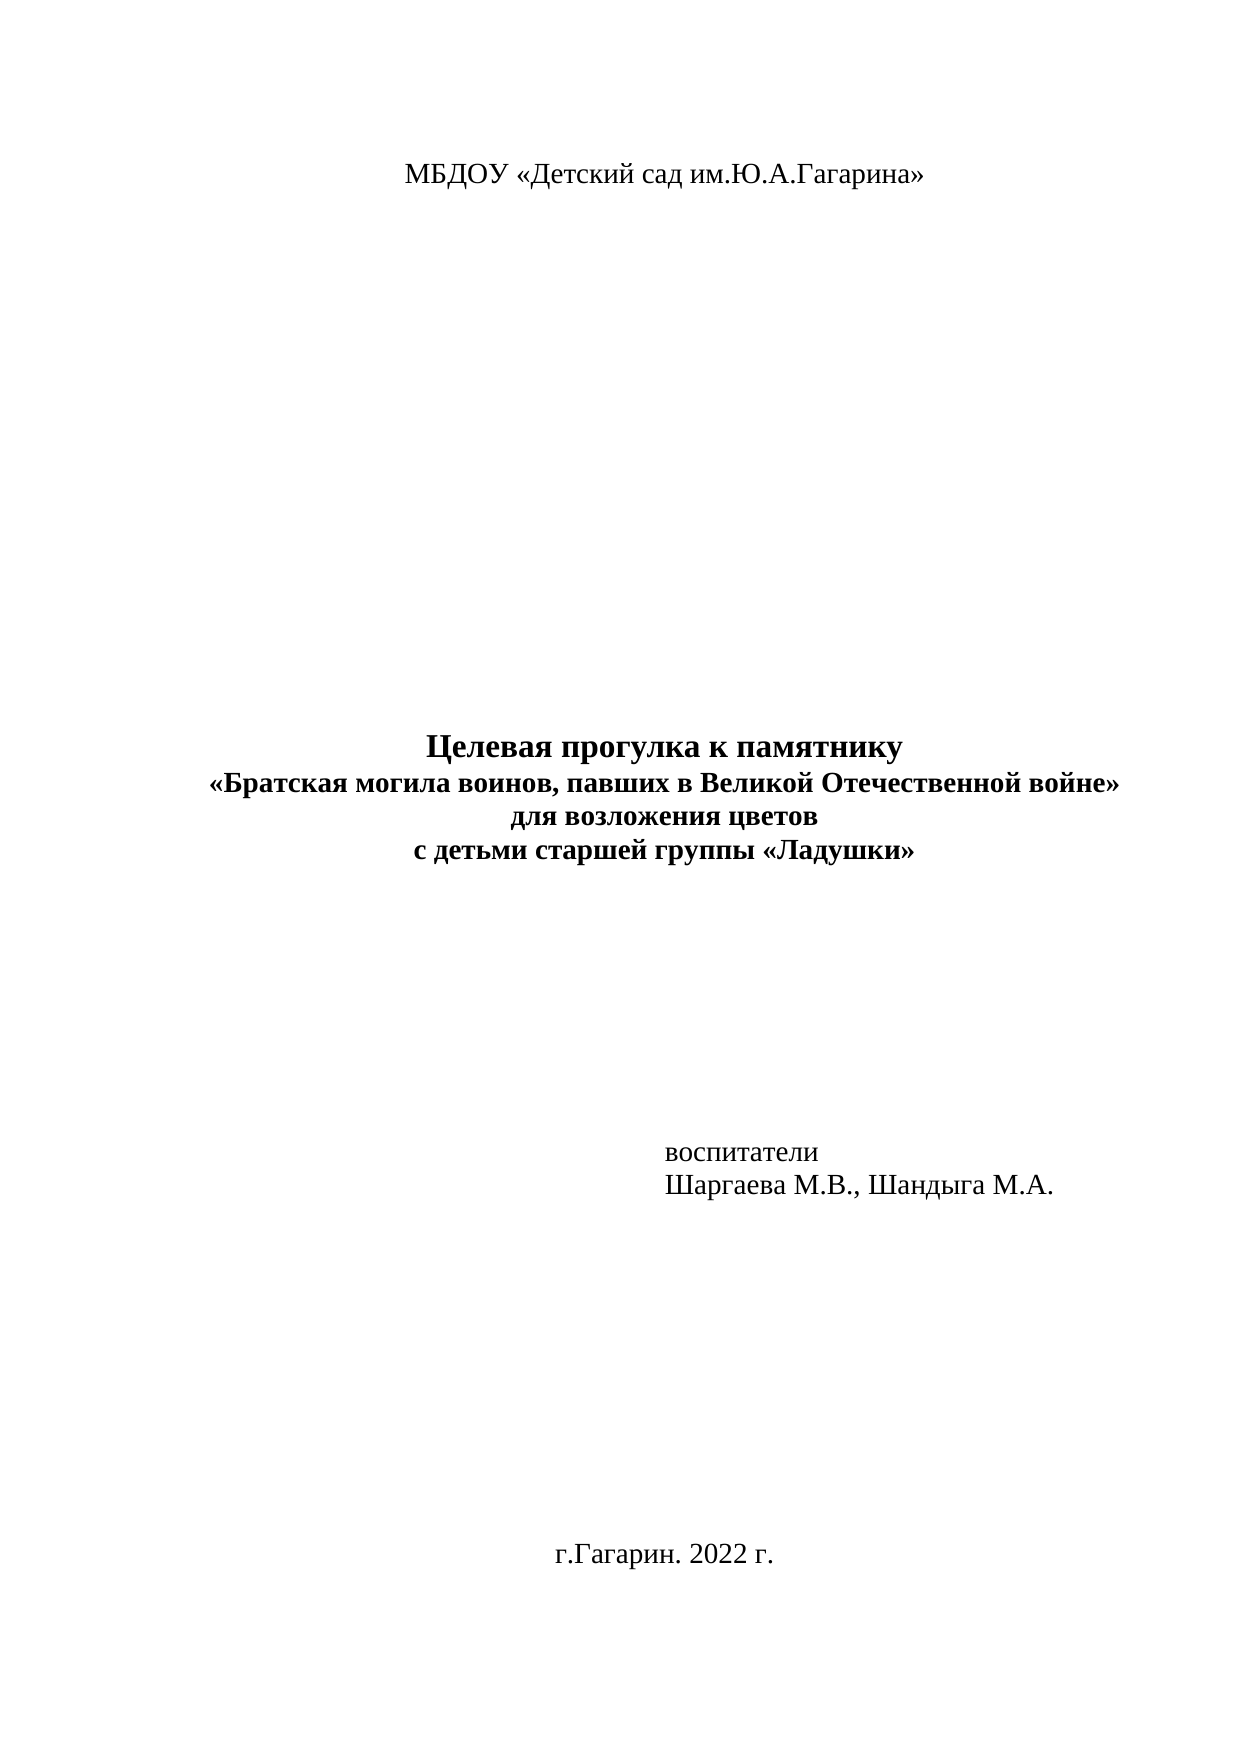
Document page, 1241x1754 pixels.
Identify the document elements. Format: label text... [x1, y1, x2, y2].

text г.Гагарин. 2022 г. [177, 1536, 1152, 1570]
text для возложения цветов [177, 798, 1152, 832]
text МБДОУ «Детский сад им.Ю.А.Гагарина» [177, 156, 1152, 190]
text «Братская могила воинов, павших в Великой Отечественной войне» [177, 765, 1152, 798]
text с детьми старшей группы «Ладушки» [177, 832, 1152, 866]
text воспитатели [177, 1134, 1152, 1167]
text Целевая прогулка к памятнику [177, 727, 1152, 765]
text Шаргаева М.В., Шандыга М.А. [177, 1167, 1152, 1201]
